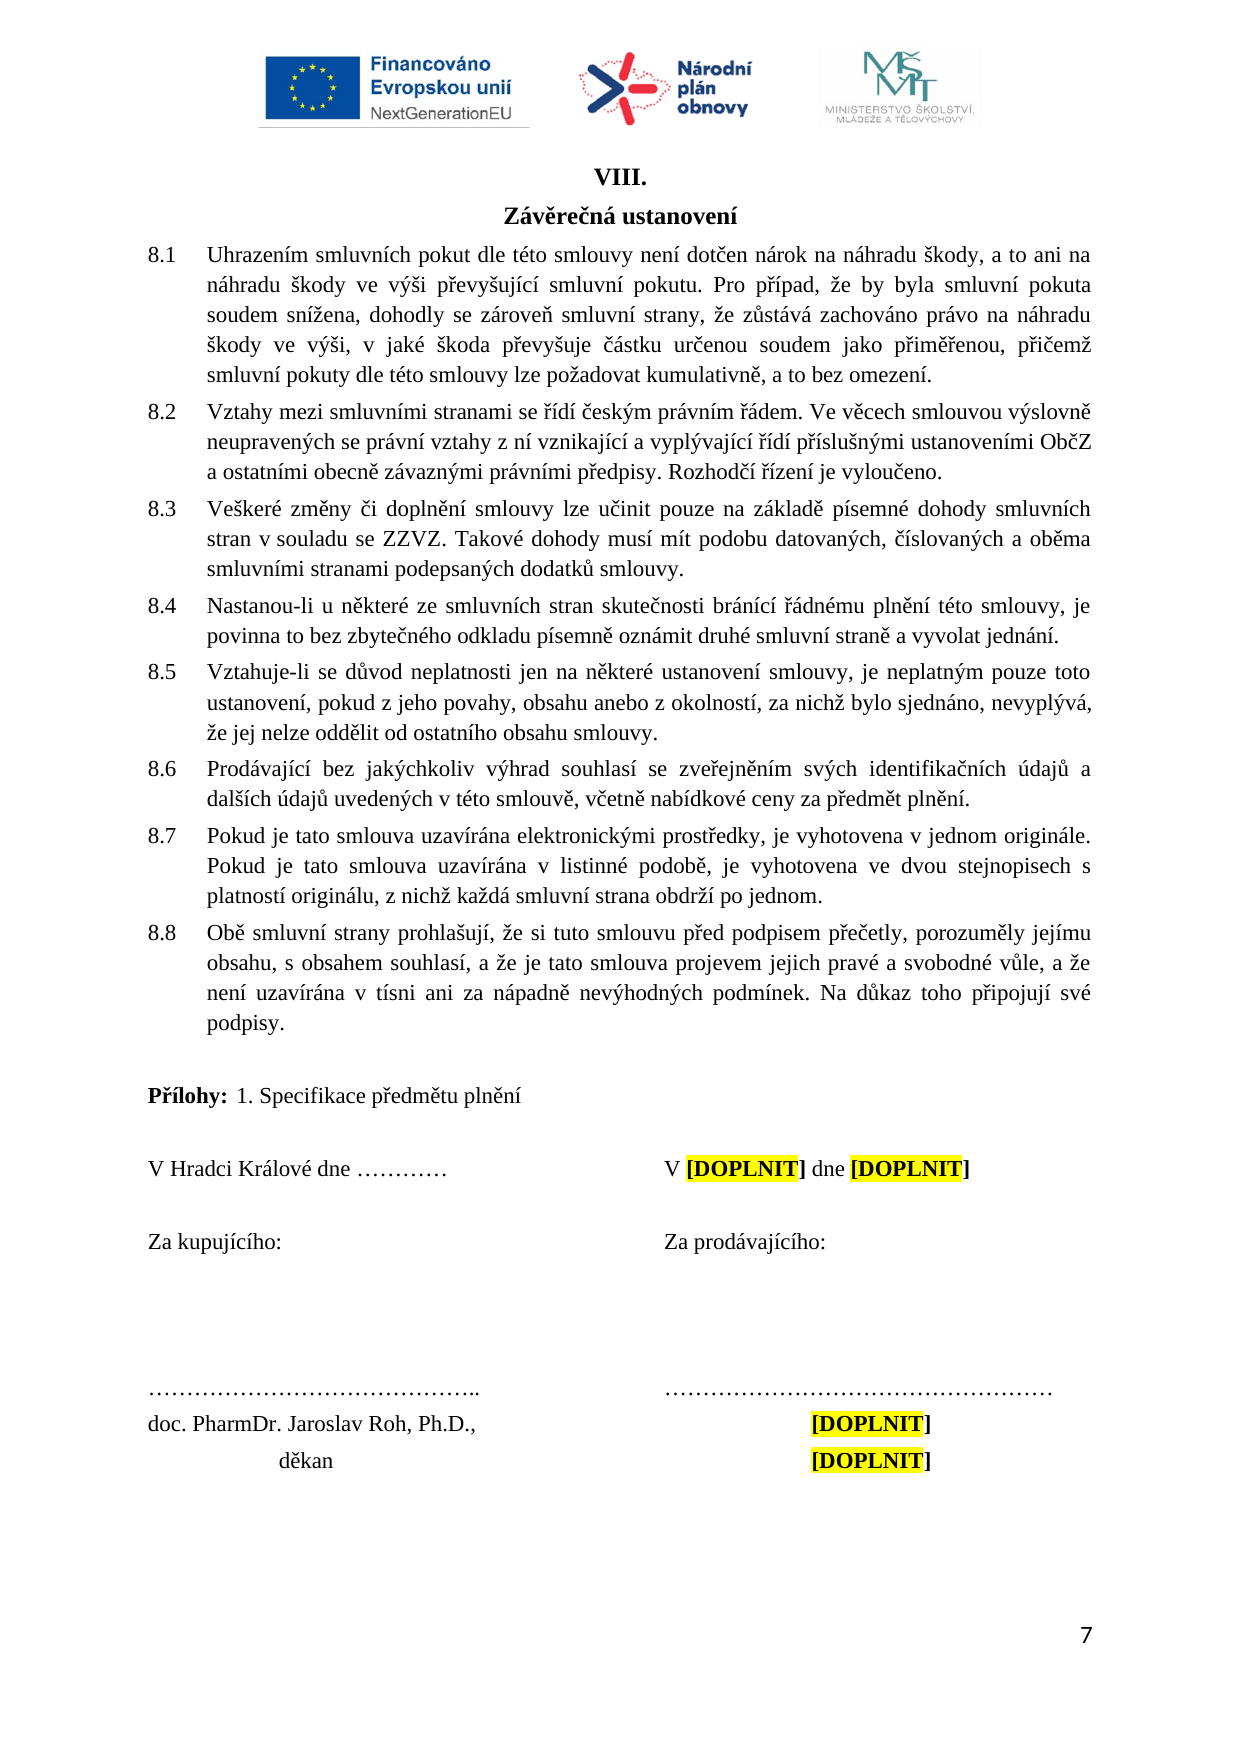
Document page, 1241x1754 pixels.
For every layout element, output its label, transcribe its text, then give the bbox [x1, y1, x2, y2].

text V Hradci Králové dne ………… V [DOPLNIT] dne [DOPLNIT] [962, 1155, 1093, 1182]
picture [258, 44, 982, 134]
text 8.7 Pokud je tato smlouva uzavírána elektronickými prostředky, je vyhotovena v jednom originále. Pokud je tato smlouva uzavírána v listinné podobě, je vyhotovena ve dvou stejnopisech s platností originálu, z nichž každá smluvní strana obdrží po jednom. [148, 822, 1093, 909]
text 8.1 Uhrazením smluvních pokut dle této smlouvy není dotčen nárok na náhradu škody, a to ani na náhradu škody ve výši převyšující smluvní pokutu. Pro případ, že by byla smluvní pokuta soudem snížena, dohodly se zároveň smluvní strany, že zůstává zachováno právo na náhradu škody ve výši, v jaké škoda převyšuje částku určenou soudem jako přiměřenou, přičemž smluvní pokuty dle této smlouvy lze požadovat kumulativně, a to bez omezení. [148, 241, 1093, 388]
text doc. PharmDr. Jaroslav Roh, Ph.D., [DOPLNIT] [148, 1411, 811, 1437]
text 8.4 Nastanou-li u některé ze smluvních stran skutečnosti bránící řádnému plnění této smlouvy, je povinna to bez zbytečného odkladu písemně oznámit druhé smluvní straně a vyvolat jednání. [148, 592, 1093, 648]
title Závěrečná ustanovení [148, 201, 1093, 230]
text 8.2 Vztahy mezi smluvními stranami se řídí českým právním řádem. Ve věcech smlouvou výslovně neupravených se právní vztahy z ní vznikající a vyplývající řídí příslušnými ustanoveními ObčZ a ostatními obecně závaznými právními předpisy. Rozhodčí řízení je vyloučeno. [148, 398, 1093, 485]
text …………………………………….. …………………………………………… [148, 1374, 1093, 1400]
text 8.8 Obě smluvní strany prohlašují, že si tuto smlouvu před podpisem přečetly, porozuměly jejímu obsahu, s obsahem souhlasí, a že je tato smlouva projevem jejich pravé a svobodné vůle, a že není uzavírána v tísni ani za nápadně nevýhodných podmínek. Na důkaz toho připojují své podpisy. [148, 919, 1093, 1036]
text 8.3 Veškeré změny či doplnění smlouvy lze učinit pouze na základě písemné dohody smluvních stran v souladu se ZZVZ. Takové dohody musí mít podobu datovaných, číslovaných a oběma smluvními stranami podepsaných dodatků smlouvy. [148, 495, 1093, 582]
text 8.6 Prodávající bez jakýchkoliv výhrad souhlasí se zveřejněním svých identifikačních údajů a dalších údajů uvedených v této smlouvě, včetně nabídkové ceny za předmět plnění. [148, 755, 1093, 812]
text V Hradci Králové dne ………… V [DOPLNIT] dne [DOPLNIT] [148, 1155, 686, 1182]
text děkan [DOPLNIT] [923, 1447, 1093, 1473]
text Přílohy: 1. Specifikace předmětu plnění [148, 1082, 1093, 1109]
text děkan [DOPLNIT] [221, 1447, 811, 1473]
text Za kupujícího: Za prodávajícího: [148, 1228, 1093, 1254]
text 8.5 Vztahuje-li se důvod neplatnosti jen na některé ustanovení smlouvy, je neplatným pouze toto ustanovení, pokud z jeho povahy, obsahu anebo z okolností, za nichž bylo sjednáno, nevyplývá, že jej nelze oddělit od ostatního obsahu smlouvy. [148, 658, 1093, 745]
title VIII. [148, 162, 1093, 191]
text doc. PharmDr. Jaroslav Roh, Ph.D., [DOPLNIT] [923, 1411, 1093, 1437]
